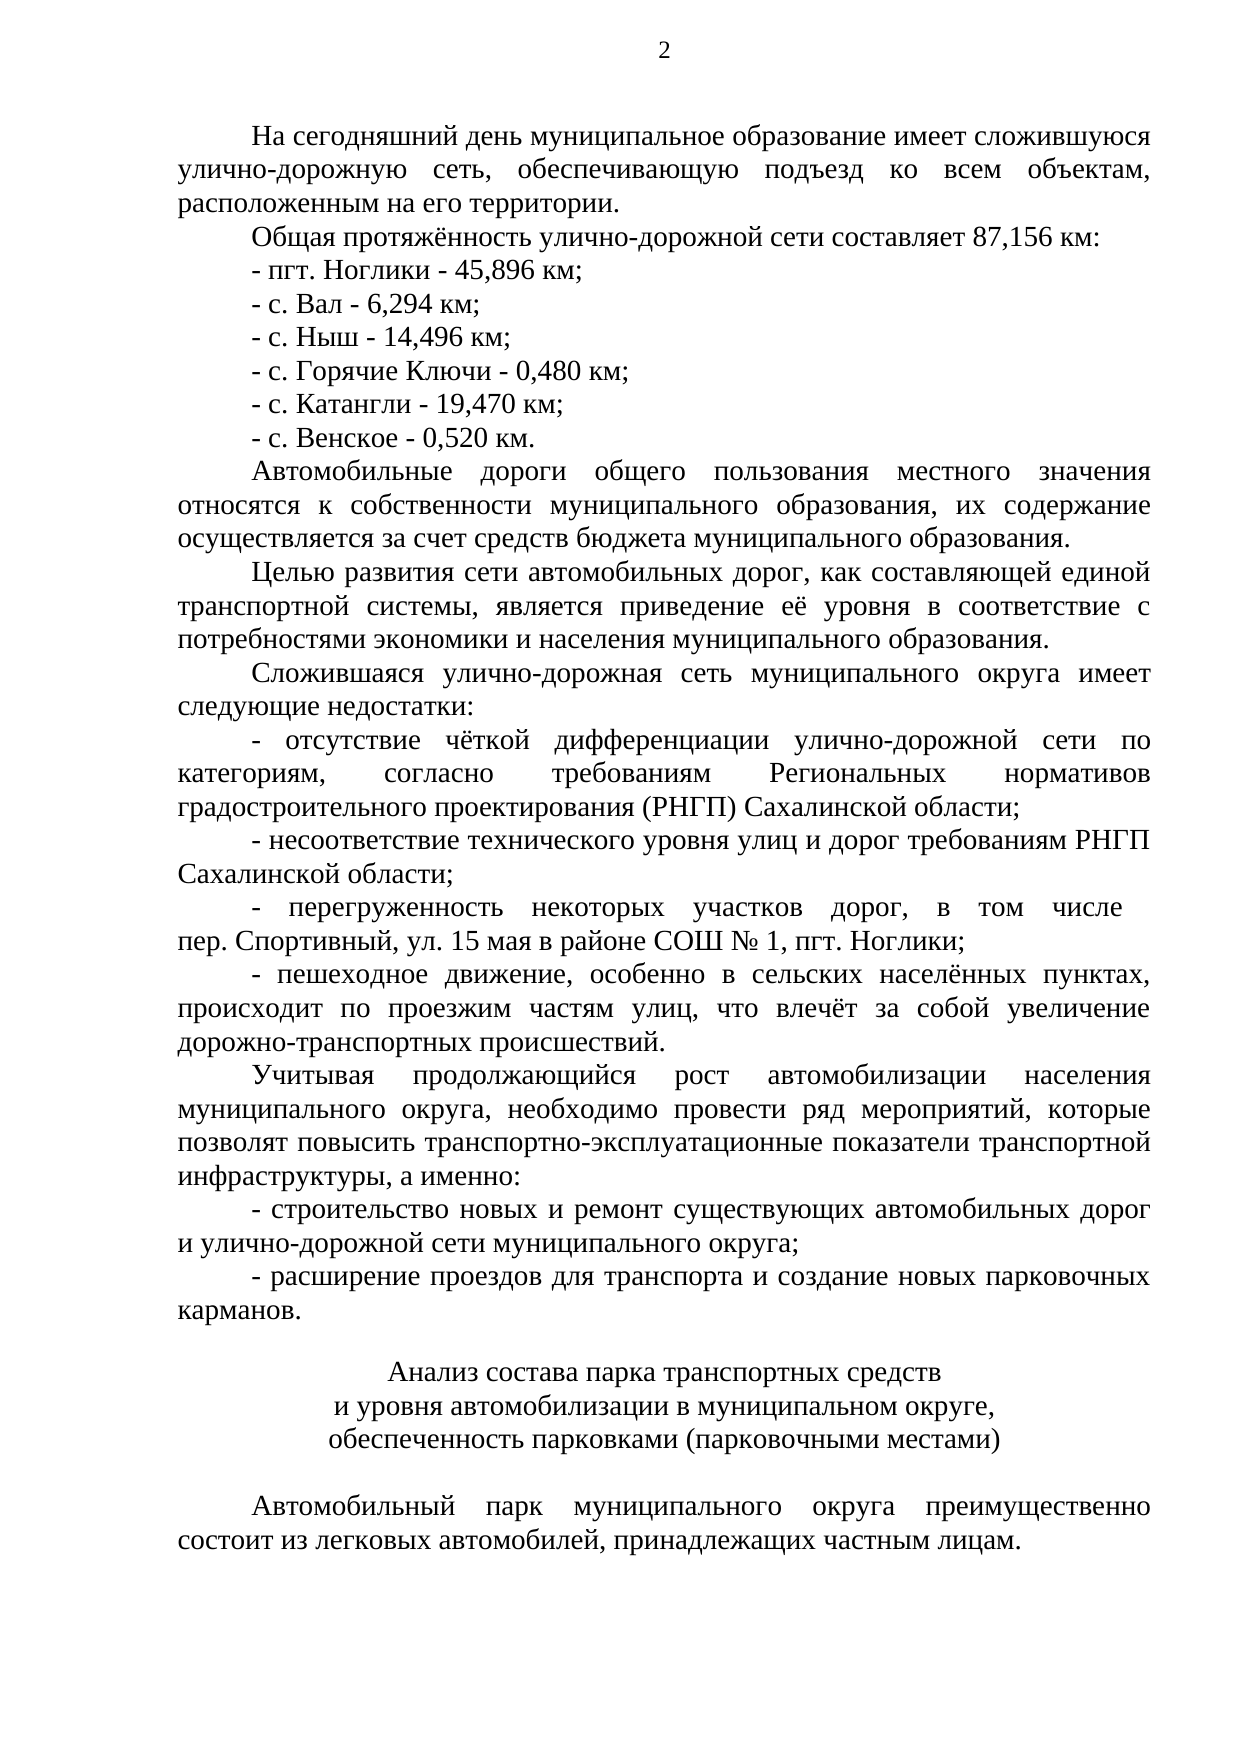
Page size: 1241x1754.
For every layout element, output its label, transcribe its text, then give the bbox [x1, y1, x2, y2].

text На сегодняшний день муниципальное образование имеет сложившуюся улично-дорожную сеть, обеспечивающую подъезд ко всем объектам, расположенным на его территории. [177, 118, 1152, 219]
text - пгт. Ноглики - 45,896 км; [177, 252, 1152, 286]
text - с. Вал - 6,294 км; [177, 286, 1152, 319]
text - перегруженность некоторых участков дорог, в том числе пер. Спортивный, ул. 15 мая в районе СОШ № 1, пгт. Ноглики; [177, 889, 1152, 957]
text Сложившаяся улично-дорожная сеть муниципального округа имеет следующие недостатки: [177, 655, 1152, 722]
text Автомобильные дороги общего пользования местного значения относятся к собственности муниципального образования, их содержание осуществляется за счет средств бюджета муниципального образования. [177, 453, 1152, 554]
text - с. Катангли - 19,470 км; [177, 386, 1152, 420]
text - пешеходное движение, особенно в сельских населённых пунктах, происходит по проезжим частям улиц, что влечёт за собой увеличение дорожно-транспортных происшествий. [177, 957, 1152, 1057]
text и уровня автомобилизации в муниципальном округе, [177, 1388, 1152, 1421]
text - расширение проездов для транспорта и создание новых парковочных карманов. [177, 1258, 1152, 1326]
text - строительство новых и ремонт существующих автомобильных дорог и улично-дорожной сети муниципального округа; [177, 1191, 1152, 1258]
text - с. Венское - 0,520 км. [177, 420, 1152, 453]
text - с. Ныш - 14,496 км; [177, 319, 1152, 353]
text Общая протяжённость улично-дорожной сети составляет 87,156 км: [177, 219, 1152, 252]
text - с. Горячие Ключи - 0,480 км; [177, 353, 1152, 386]
text - отсутствие чёткой дифференциации улично-дорожной сети по категориям, согласно требованиям Региональных нормативов градостроительного проектирования (РНГП) Сахалинской области; [177, 722, 1152, 822]
text Анализ состава парка транспортных средств [177, 1354, 1152, 1388]
text обеспеченность парковками (парковочными местами) [177, 1421, 1152, 1455]
text - несоответствие технического уровня улиц и дорог требованиям РНГП Сахалинской области; [177, 822, 1152, 889]
text Учитывая продолжающийся рост автомобилизации населения муниципального округа, необходимо провести ряд мероприятий, которые позволят повысить транспортно-эксплуатационные показатели транспортной инфраструктуры, а именно: [177, 1057, 1152, 1191]
text Автомобильный парк муниципального округа преимущественно состоит из легковых автомобилей, принадлежащих частным лицам. [177, 1488, 1152, 1556]
text Целью развития сети автомобильных дорог, как составляющей единой транспортной системы, является приведение её уровня в соответствие с потребностями экономики и населения муниципального образования. [177, 554, 1152, 655]
